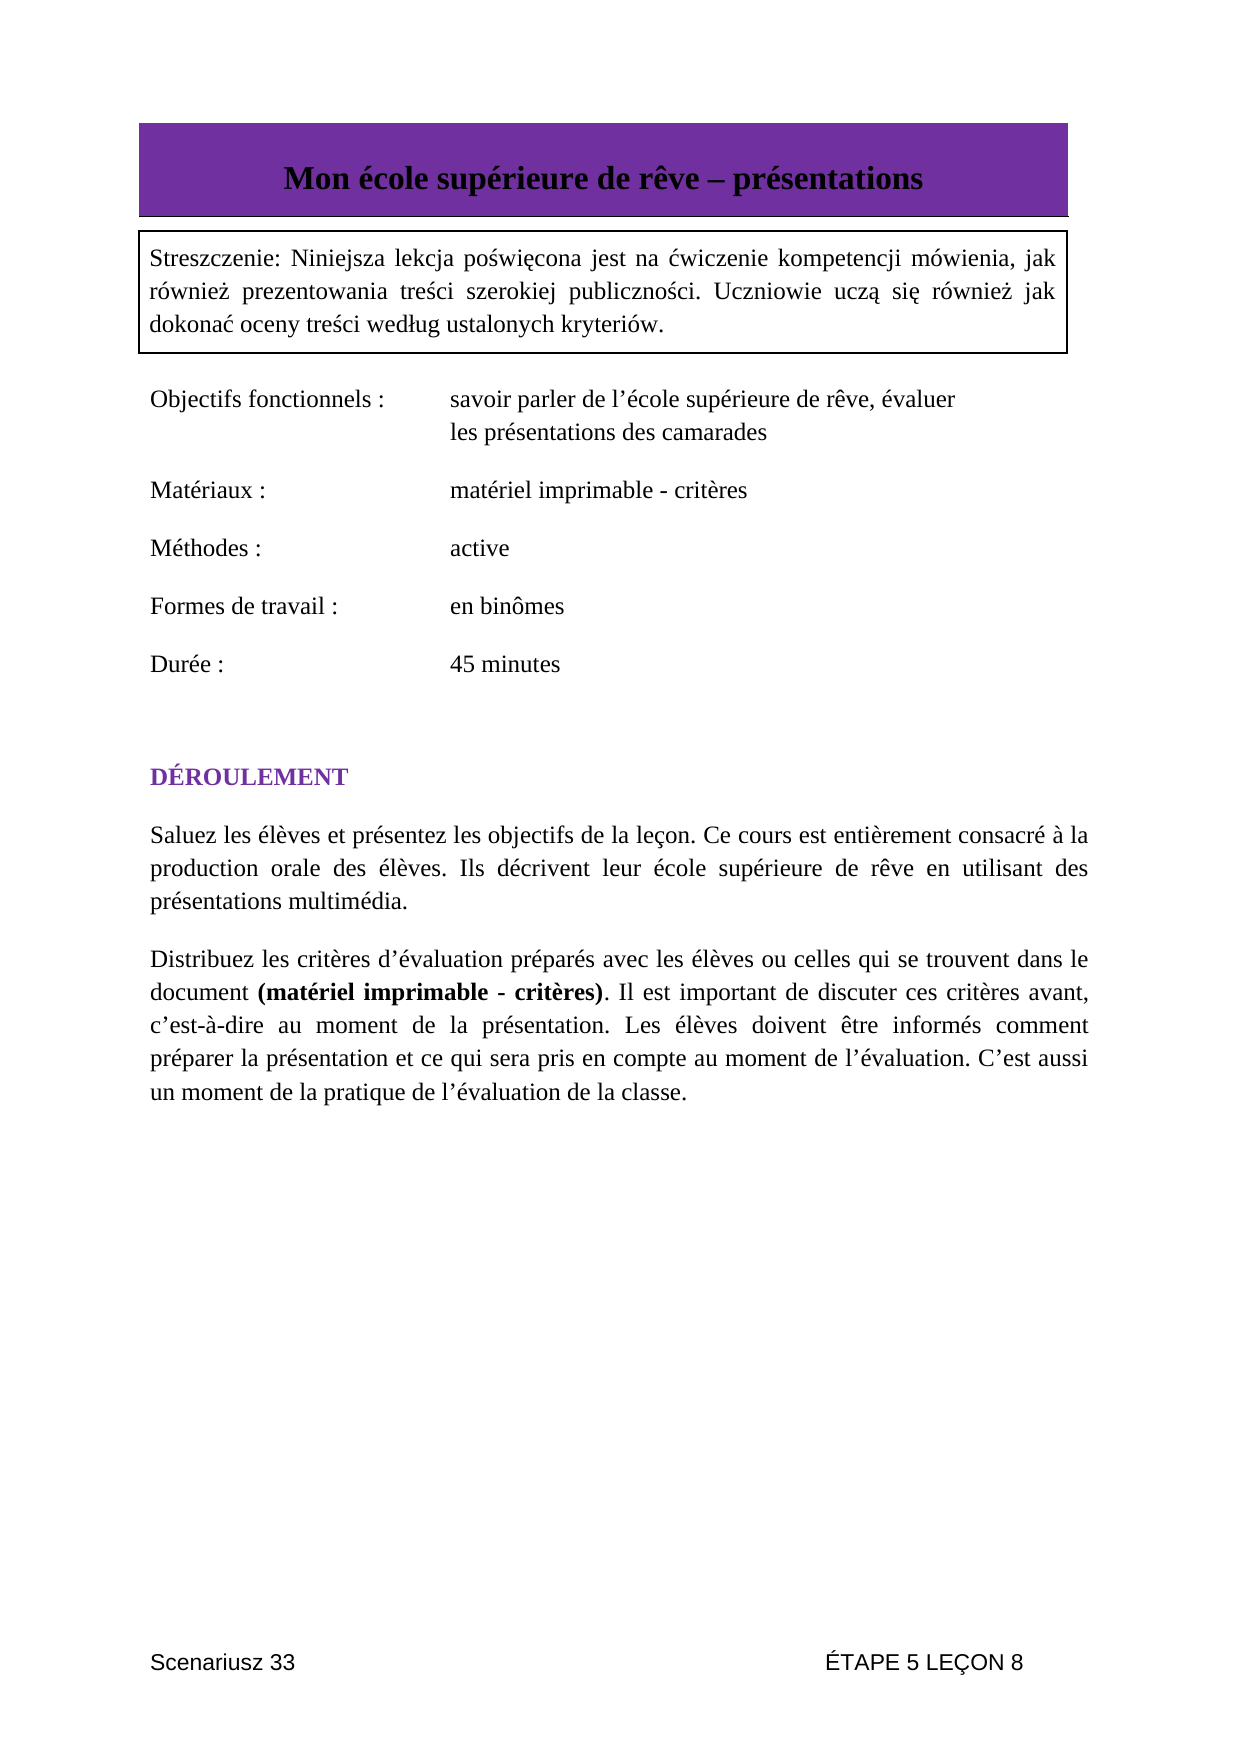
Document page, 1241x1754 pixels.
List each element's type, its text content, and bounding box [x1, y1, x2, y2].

text DÉROULEMENT [150, 762, 1090, 791]
text les présentations des camarades [375, 417, 1090, 446]
text Distribuez les critères d’évaluation préparés avec les élèves ou celles qui se trouvent dans le document (matériel imprimable - critères). Il est important de discuter ces critères avant, c’est-à-dire au moment de la présentation. Les élèves doivent être informés comment préparer la présentation et ce qui sera pris en compte au moment de l’évaluation. C’est aussi un moment de la pratique de l’évaluation de la classe. [150, 944, 1090, 1105]
text Formes de travail : en binômes [150, 591, 1090, 620]
text Matériaux : matériel imprimable - critères [150, 475, 1090, 504]
text Méthodes : active [150, 533, 1090, 562]
text Saluez les élèves et présentez les objectifs de la leçon. Ce cours est entièrement consacré à la production orale des élèves. Ils décrivent leur école supérieure de rêve en utilisant des présentations multimédia. [150, 820, 1090, 915]
table_header Streszczenie: Niniejsza lekcja poświęcona jest na ćwiczenie kompetencji mówienia, jak również prezentowania treści szerokiej publiczności. Uczniowie uczą się również jak dokonać oceny treści według ustalonych kryteriów. [140, 232, 1066, 352]
table_header Mon école supérieure de rêve – présentations [139, 123, 1068, 216]
text Objectifs fonctionnels : savoir parler de l’école supérieure de rêve, évaluer [150, 384, 1090, 413]
text Durée : 45 minutes [150, 649, 1090, 678]
